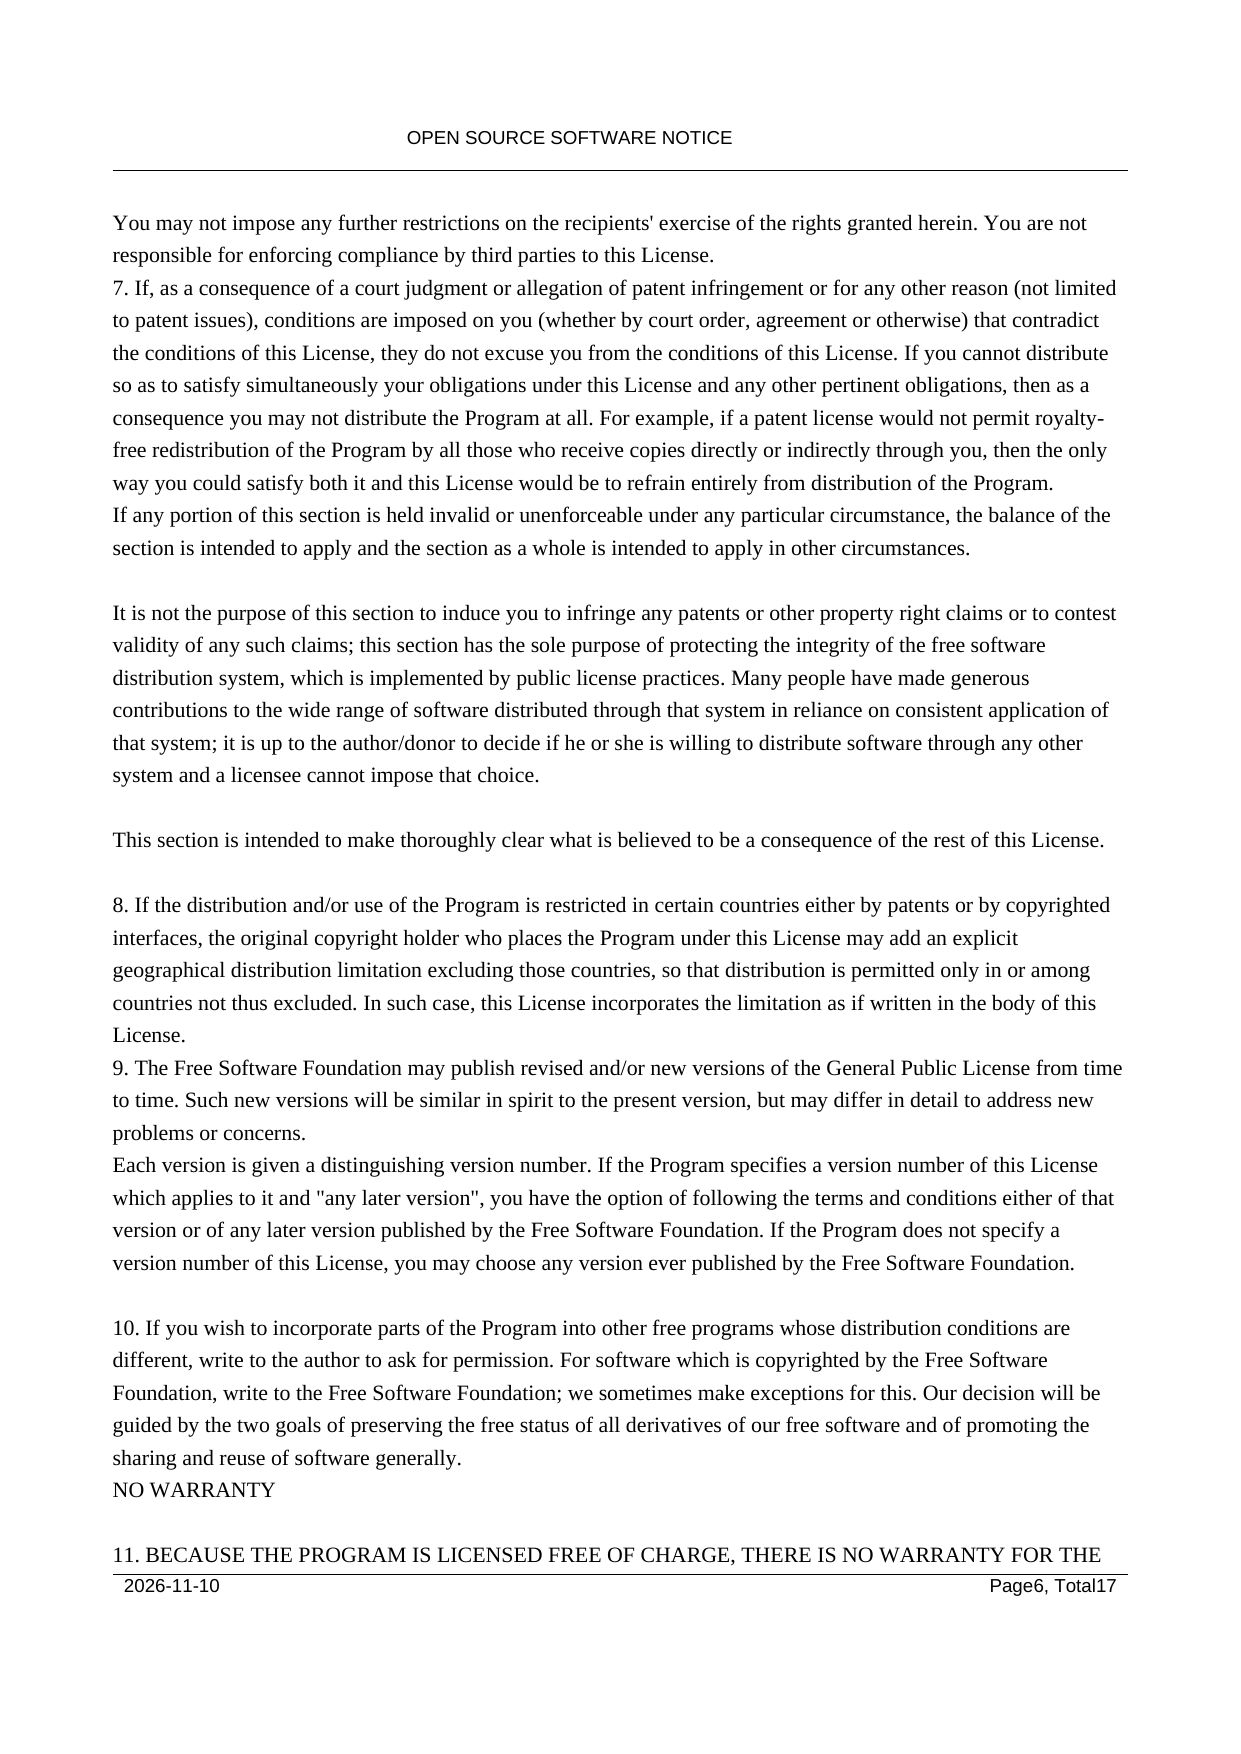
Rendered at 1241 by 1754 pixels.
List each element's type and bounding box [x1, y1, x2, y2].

text [112, 206, 1128, 1571]
